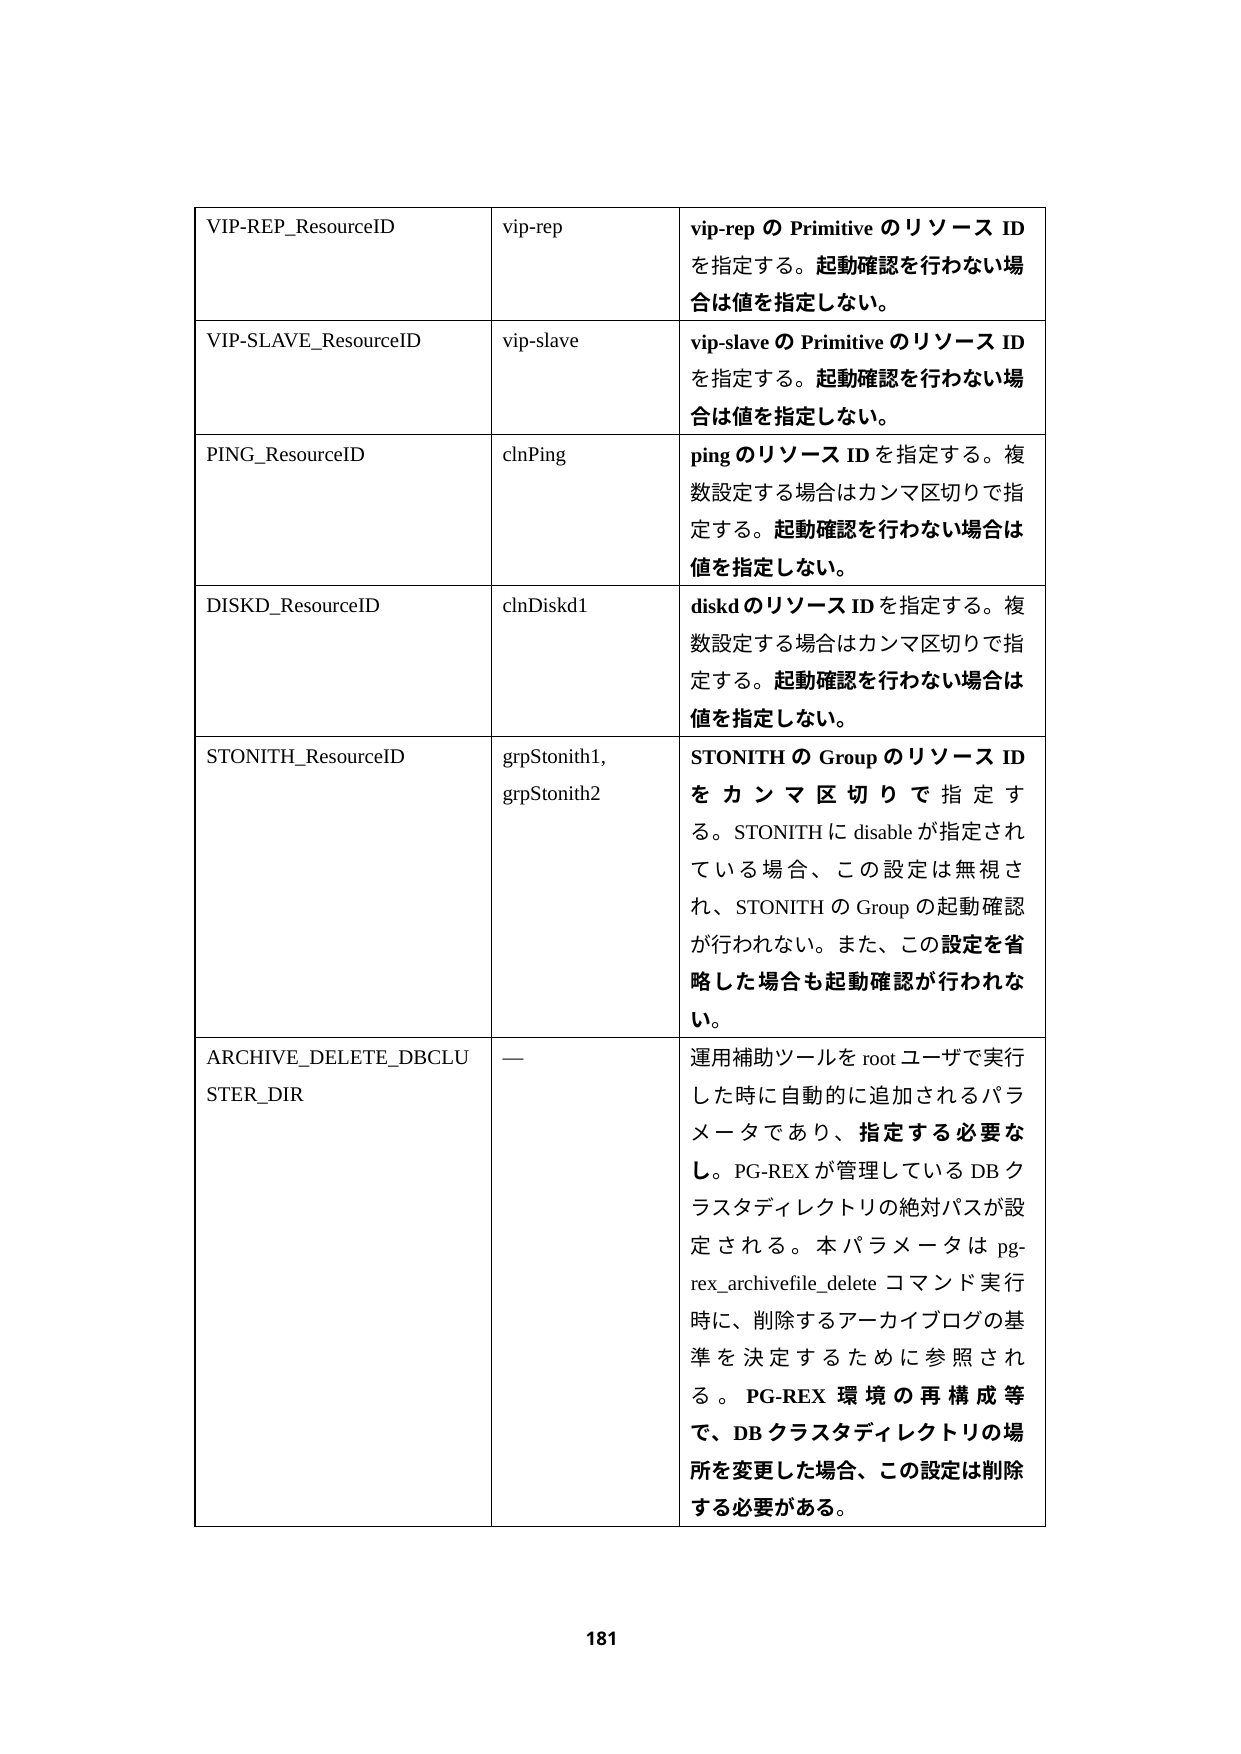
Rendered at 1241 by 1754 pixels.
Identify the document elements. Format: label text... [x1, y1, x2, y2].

table_cell VIP-SLAVE_ResourceID [196, 321, 491, 434]
table_cell ARCHIVE_DELETE_DBCLUSTER_DIR [196, 1038, 491, 1526]
table_cell ― [492, 1038, 679, 1526]
table_cell VIP-REP_ResourceID [196, 208, 491, 320]
table_cell vip-slaveのPrimitiveのリソースIDを指定する。起動確認を行わない場合は値を指定しない。 [680, 321, 1045, 434]
table_cell vip-rep [492, 208, 679, 320]
table_cell clnDiskd1 [492, 586, 679, 736]
table_cell vip-slave [492, 321, 679, 434]
table_cell PING_ResourceID [196, 435, 491, 585]
table_cell grpStonith1, grpStonith2 [492, 737, 679, 1037]
table_cell STONITH_ResourceID [196, 737, 491, 1037]
table_cell 運用補助ツールをrootユーザで実行した時に自動的に追加されるパラメータであり、指定する必要なし。PG-REXが管理しているDBクラスタディレクトリの絶対パスが設定される。本パラメータはpg-rex_archivefile_deleteコマンド実行時に、削除するアーカイブログの基準を決定するために参照される。PG-REX環境の再構成等で、DBクラスタディレクトリの場所を変更した場合、この設定は削除する必要がある。 [680, 1038, 1045, 1526]
table_cell DISKD_ResourceID [196, 586, 491, 736]
table_cell pingのリソースIDを指定する。複数設定する場合はカンマ区切りで指定する。起動確認を行わない場合は値を指定しない。 [680, 435, 1045, 585]
table_cell clnPing [492, 435, 679, 585]
table_cell STONITHのGroupのリソースIDをカンマ区切りで指定する。STONITHにdisableが指定されている場合、この設定は無視され、STONITHのGroupの起動確認が行われない。また、この設定を省略した場合も起動確認が行われない。 [680, 737, 1045, 1037]
table_cell diskdのリソースIDを指定する。複数設定する場合はカンマ区切りで指定する。起動確認を行わない場合は値を指定しない。 [680, 586, 1045, 736]
table_cell vip-repのPrimitiveのリソースIDを指定する。起動確認を行わない場合は値を指定しない。 [680, 208, 1045, 320]
